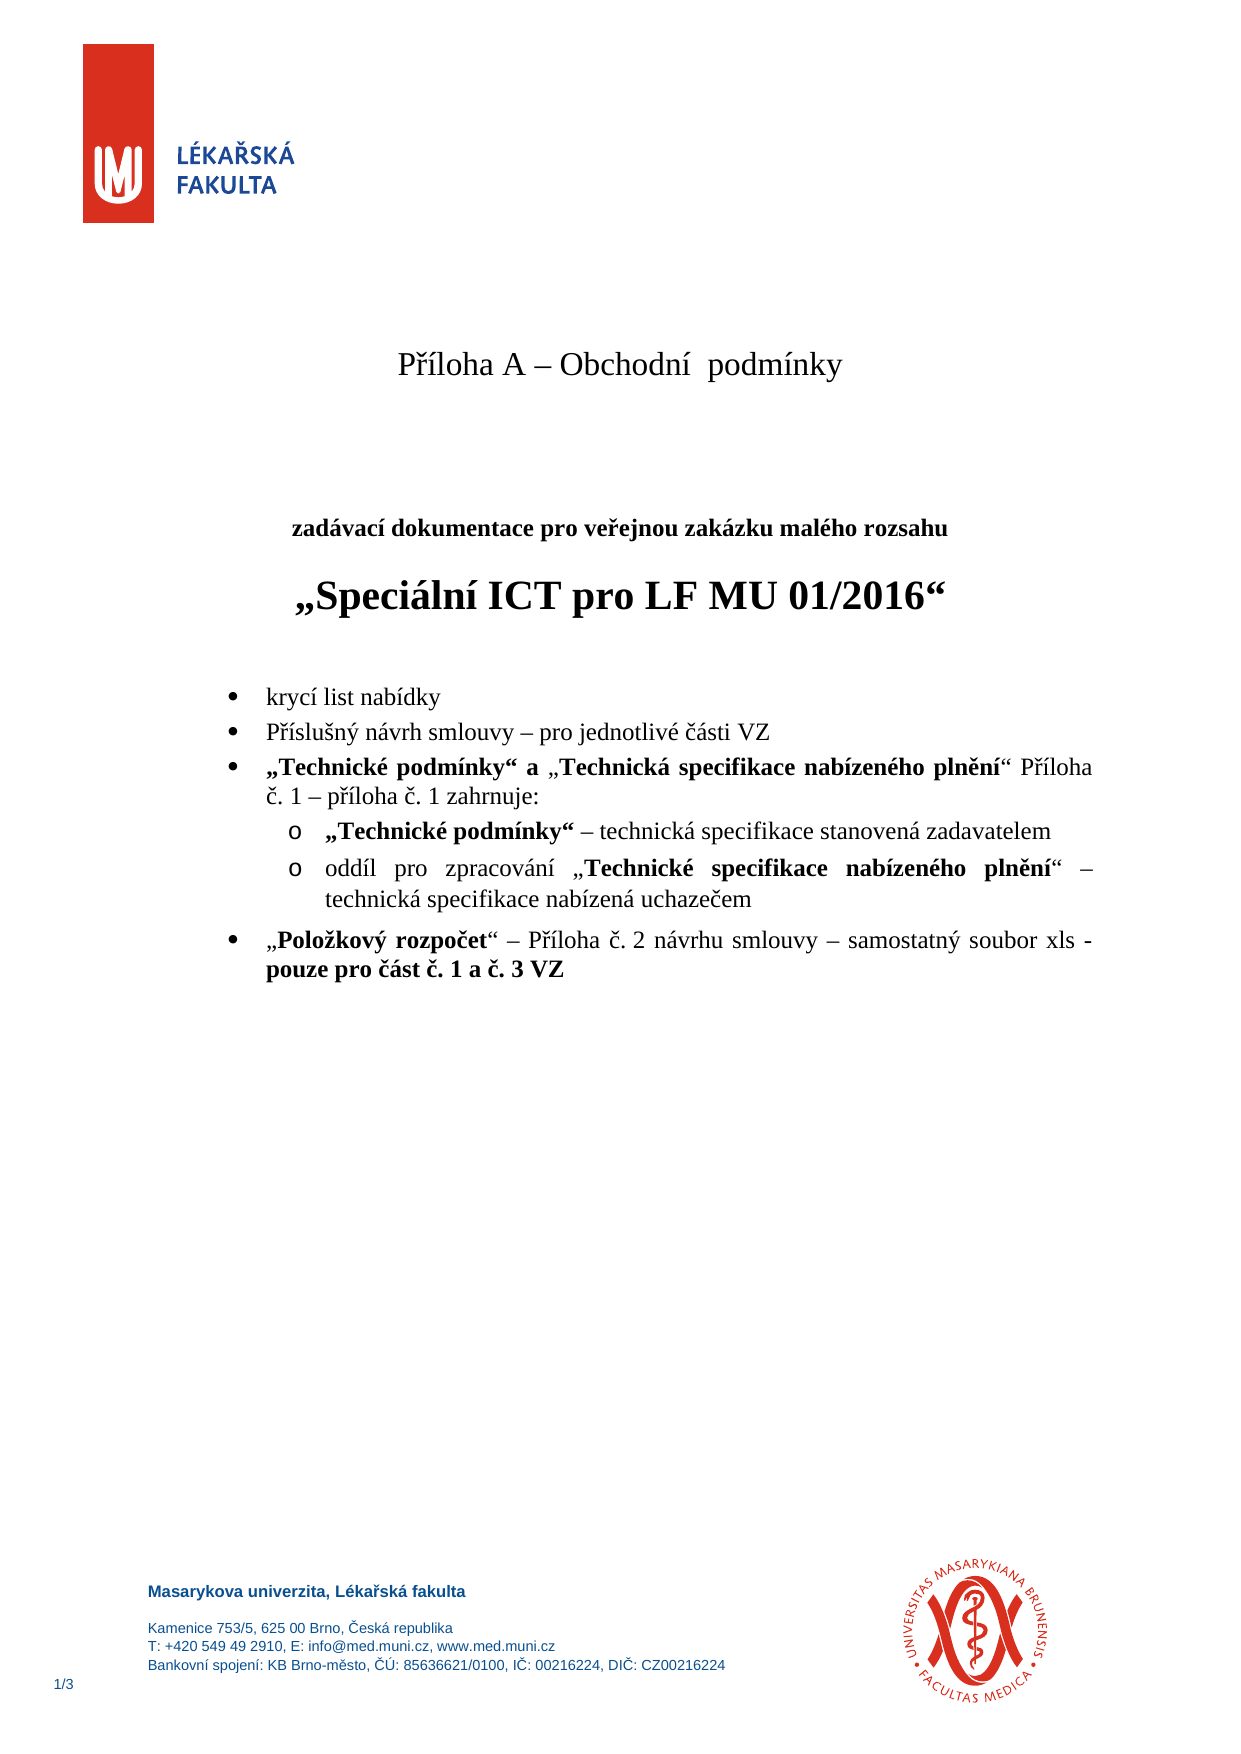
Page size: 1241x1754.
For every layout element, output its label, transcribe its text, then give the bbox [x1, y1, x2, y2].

list krycí list nabídky [229, 682, 1093, 711]
list Příslušný návrh smlouvy – pro jednotlivé části VZ [229, 717, 1093, 746]
title Příloha A – Obchodní podmínky [148, 344, 1093, 383]
list „Technické podmínky“ – technická specifikace stanovená zadavatelem [287, 816, 1093, 847]
list „Položkový rozpočet“ – Příloha č. 2 návrhu smlouvy – samostatný soubor xls - pouze pro část č. 1 a č. 3 VZ [229, 925, 1093, 983]
list oddíl pro zpracování „Technické specifikace nabízeného plnění“ – technická specifikace nabízená uchazečem [288, 853, 1093, 913]
text „Speciální ICT pro LF MU 01/2016“ [148, 571, 1093, 619]
list „Technické podmínky“ a „Technická specifikace nabízeného plnění“ Příloha č. 1 – příloha č. 1 zahrnuje: [229, 752, 1093, 810]
text zadávací dokumentace pro veřejnou zakázku malého rozsahu [148, 513, 1093, 542]
